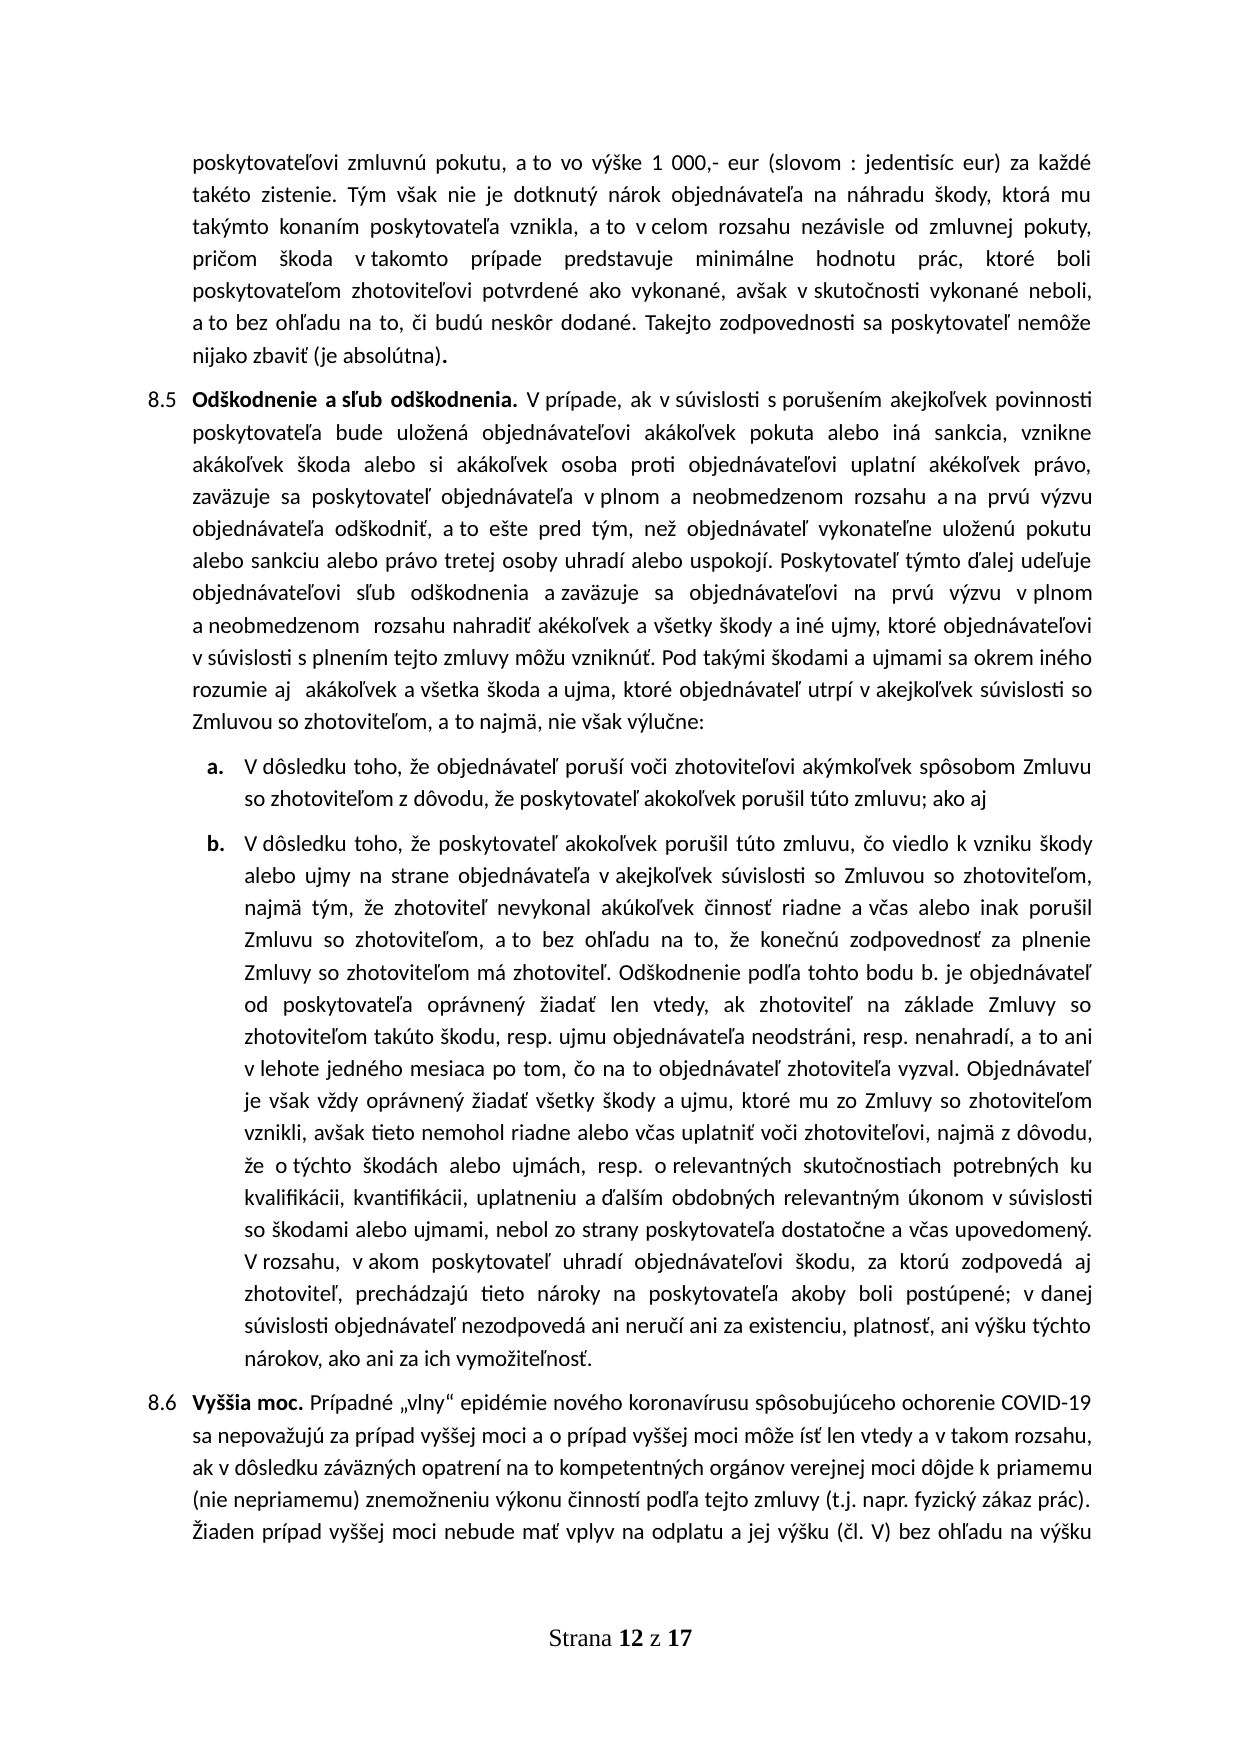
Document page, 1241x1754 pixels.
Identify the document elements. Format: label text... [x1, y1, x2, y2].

list V dôsledku toho, že poskytovateľ akokoľvek porušil túto zmluvu, čo viedlo k vzniku škody alebo ujmy na strane objednávateľa v akejkoľvek súvislosti so Zmluvou so zhotoviteľom, najmä tým, že zhotoviteľ nevykonal akúkoľvek činnosť riadne a včas alebo inak porušil Zmluvu so zhotoviteľom, a to bez ohľadu na to, že konečnú zodpovednosť za plnenie Zmluvy so zhotoviteľom má zhotoviteľ. Odškodnenie podľa tohto bodu b. je objednávateľ od poskytovateľa oprávnený žiadať len vtedy, ak zhotoviteľ na základe Zmluvy so zhotoviteľom takúto škodu, resp. ujmu objednávateľa neodstráni, resp. nenahradí, a to ani v lehote jedného mesiaca po tom, čo na to objednávateľ zhotoviteľa vyzval. Objednávateľ je však vždy oprávnený žiadať všetky škody a ujmu, ktoré mu zo Zmluvy so zhotoviteľom vznikli, avšak tieto nemohol riadne alebo včas uplatniť voči zhotoviteľovi, najmä z dôvodu, že o týchto škodách alebo ujmách, resp. o relevantných skutočnostiach potrebných ku kvalifikácii, kvantifikácii, uplatneniu a ďalším obdobných relevantným úkonom v súvislosti so škodami alebo ujmami, nebol zo strany poskytovateľa dostatočne a včas upovedomený. V rozsahu, v akom poskytovateľ uhradí objednávateľovi škodu, za ktorú zodpovedá aj zhotoviteľ, prechádzajú tieto nároky na poskytovateľa akoby boli postúpené; v danej súvislosti objednávateľ nezodpovedá ani neručí ani za existenciu, platnosť, ani výšku týchto nárokov, ako ani za ich vymožiteľnosť. [207, 829, 1093, 1372]
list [148, 1388, 1093, 1545]
list Odškodnenie a sľub odškodnenia. V prípade, ak v súvislosti s porušením akejkoľvek povinnosti poskytovateľa bude uložená objednávateľovi akákoľvek pokuta alebo iná sankcia, vznikne akákoľvek škoda alebo si akákoľvek osoba proti objednávateľovi uplatní akékoľvek právo, zaväzuje sa poskytovateľ objednávateľa v plnom a neobmedzenom rozsahu a na prvú výzvu objednávateľa odškodniť, a to ešte pred tým, než objednávateľ vykonateľne uloženú pokutu alebo sankciu alebo právo tretej osoby uhradí alebo uspokojí. Poskytovateľ týmto ďalej udeľuje objednávateľovi sľub odškodnenia a zaväzuje sa objednávateľovi na prvú výzvu v plnom a neobmedzenom rozsahu nahradiť akékoľvek a všetky škody a iné ujmy, ktoré objednávateľovi v súvislosti s plnením tejto zmluvy môžu vzniknúť. Pod takými škodami a ujmami sa okrem iného rozumie aj akákoľvek a všetka škoda a ujma, ktoré objednávateľ utrpí v akejkoľvek súvislosti so Zmluvou so zhotoviteľom, a to najmä, nie však výlučne: [148, 385, 1093, 735]
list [148, 148, 1093, 369]
list V dôsledku toho, že objednávateľ poruší voči zhotoviteľovi akýmkoľvek spôsobom Zmluvu so zhotoviteľom z dôvodu, že poskytovateľ akokoľvek porušil túto zmluvu; ako aj [207, 752, 1093, 812]
